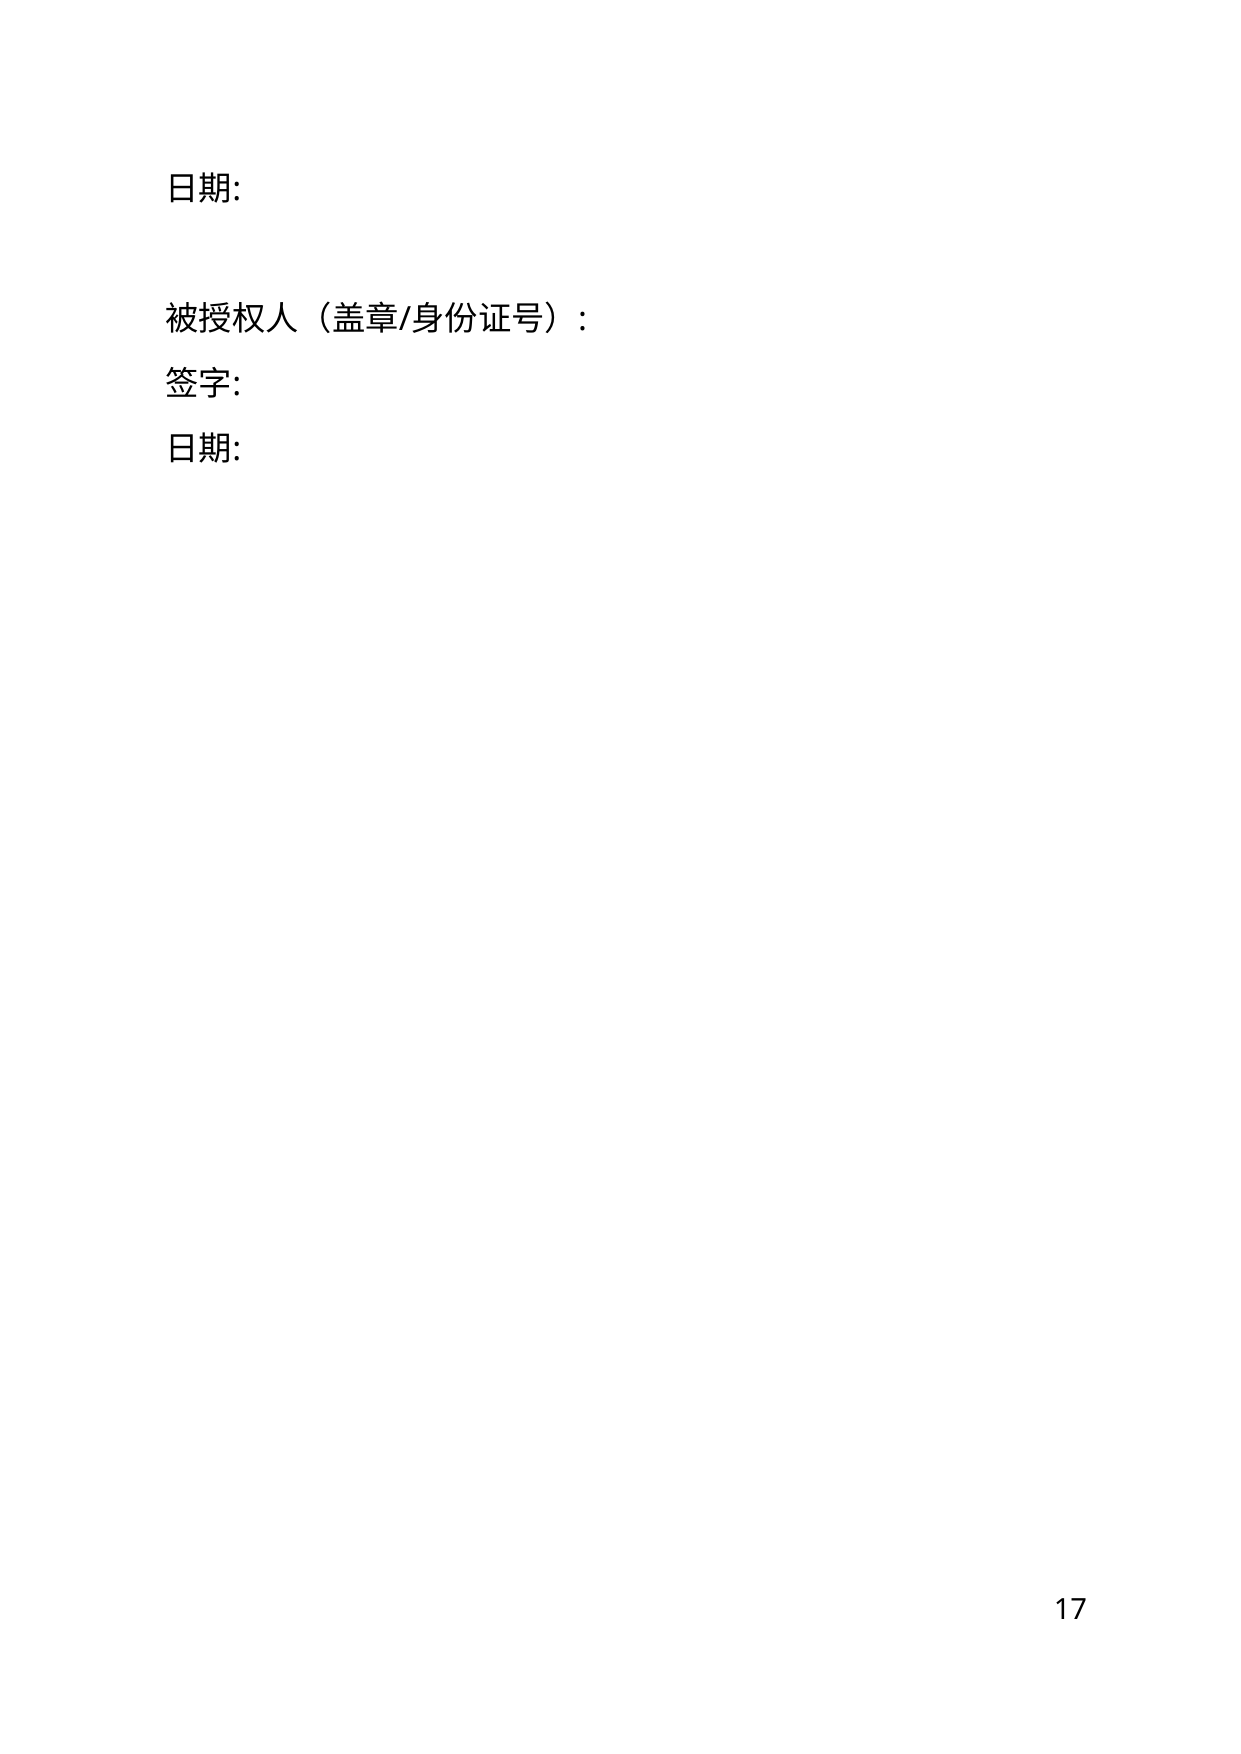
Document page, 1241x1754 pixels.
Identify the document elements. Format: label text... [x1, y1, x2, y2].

text 日期: [165, 414, 1087, 479]
text 签字: [165, 349, 1087, 414]
text 被授权人（盖章/身份证号）: [165, 284, 1087, 349]
text 日期: [165, 154, 1087, 219]
